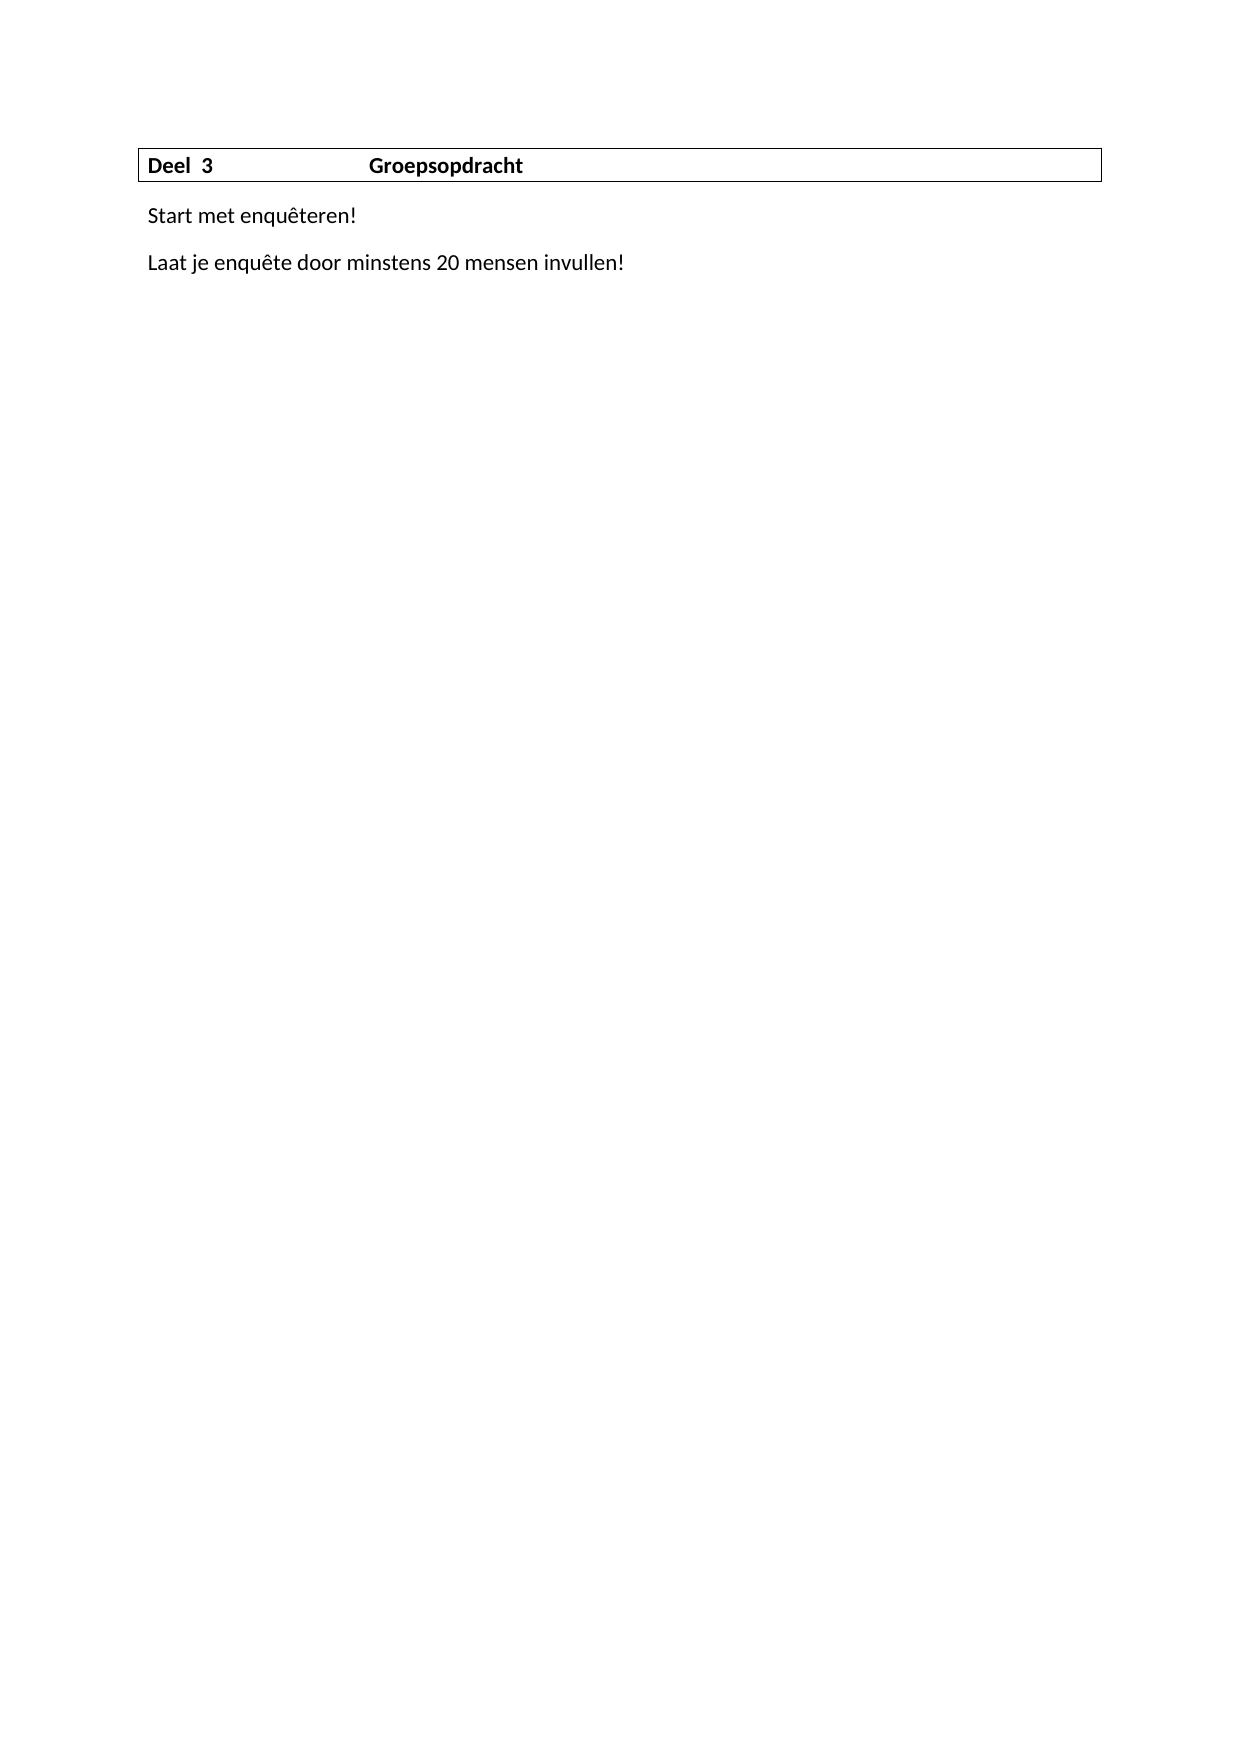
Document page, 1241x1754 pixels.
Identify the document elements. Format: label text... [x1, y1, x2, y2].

text Start met enquêteren! [148, 201, 1093, 229]
text Laat je enquête door minstens 20 mensen invullen! [148, 248, 1093, 276]
text Deel 3 Groepsopdracht [139, 149, 1101, 181]
